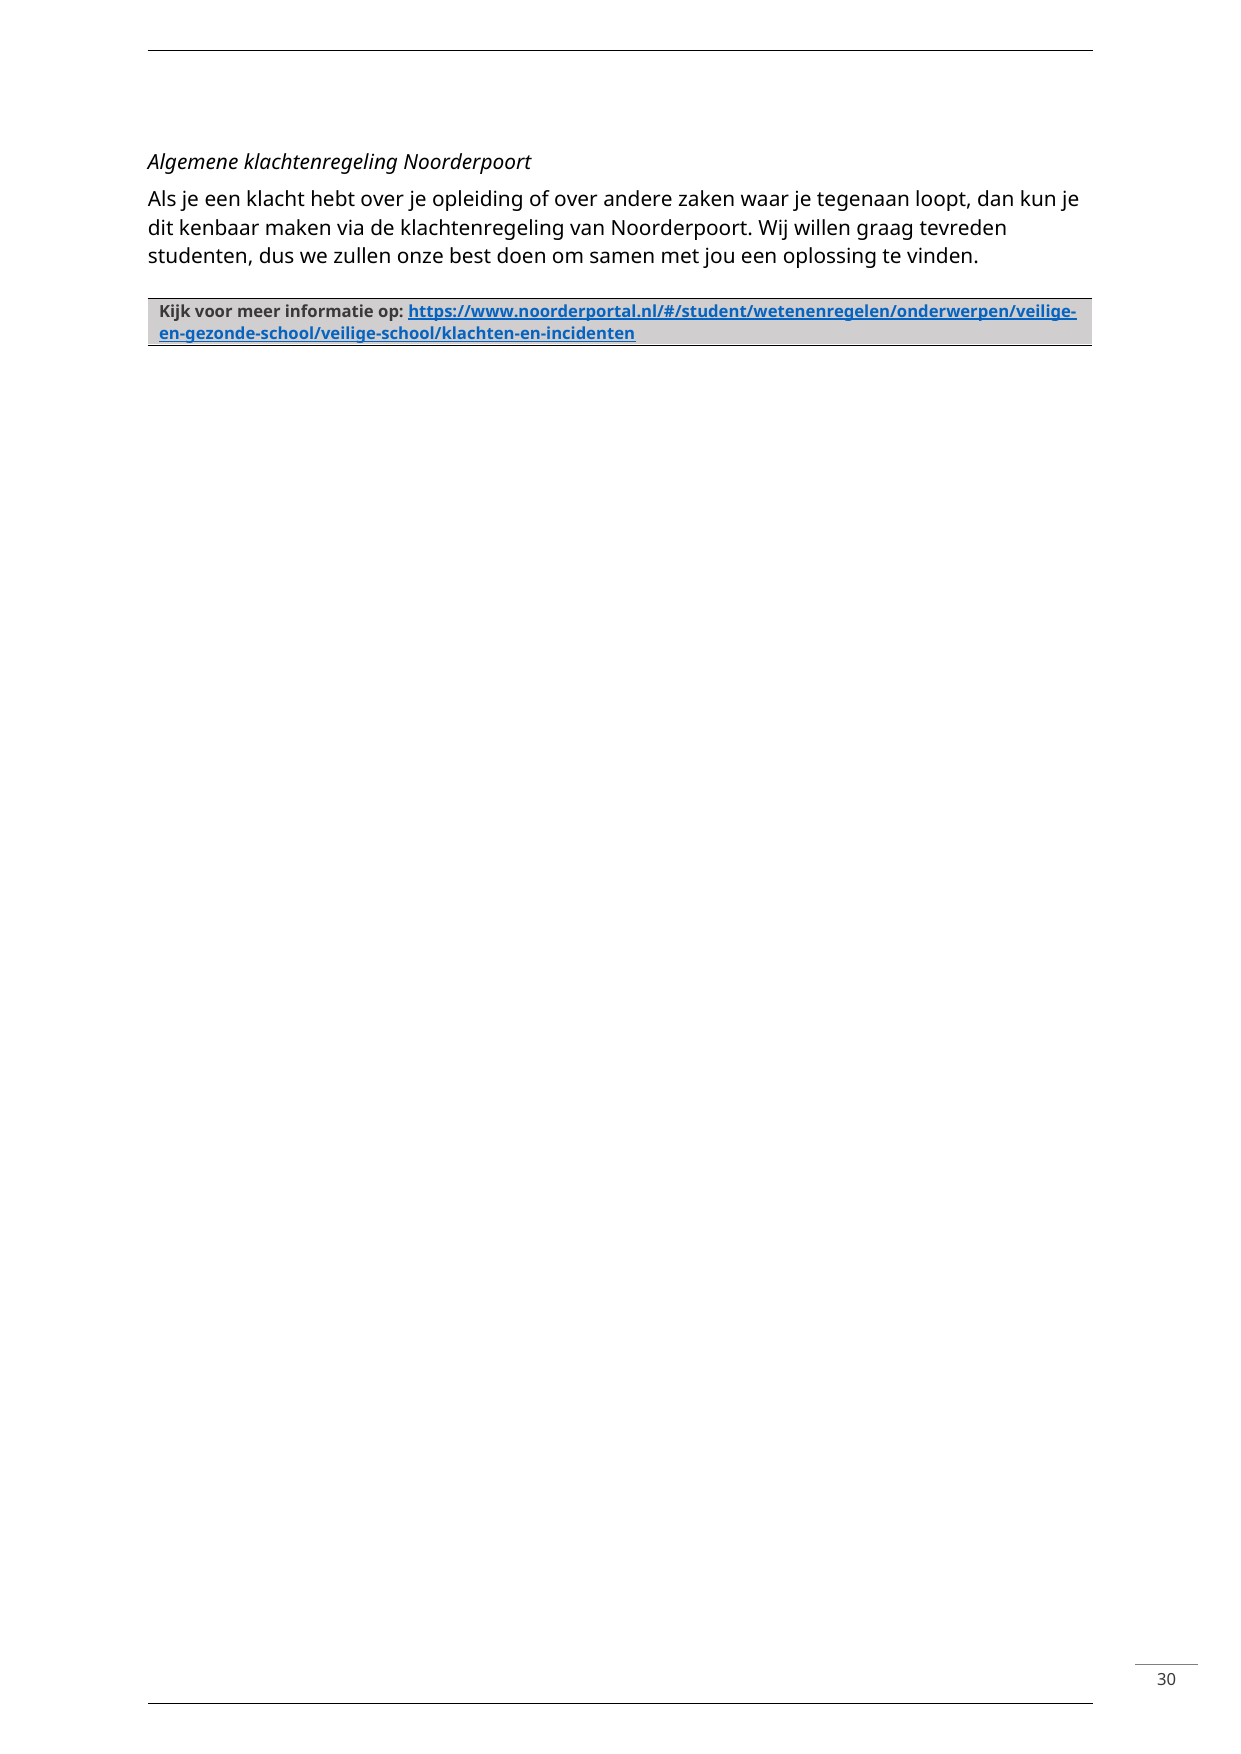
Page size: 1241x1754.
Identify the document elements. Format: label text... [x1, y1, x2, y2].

table_header Kijk voor meer informatie op: https://www.noorderportal.nl/#/student/wetenenregelen/onderwerpen/veilige-en-gezonde-school/veilige-school/klachten-en-incidenten [148, 299, 1092, 344]
subtitle Algemene klachtenregeling Noorderpoort [148, 147, 1093, 176]
text Als je een klacht hebt over je opleiding of over andere zaken waar je tegenaan loopt, dan kun je dit kenbaar maken via de klachtenregeling van Noorderpoort. Wij willen graag tevreden studenten, dus we zullen onze best doen om samen met jou een oplossing te vinden. [148, 184, 1093, 270]
